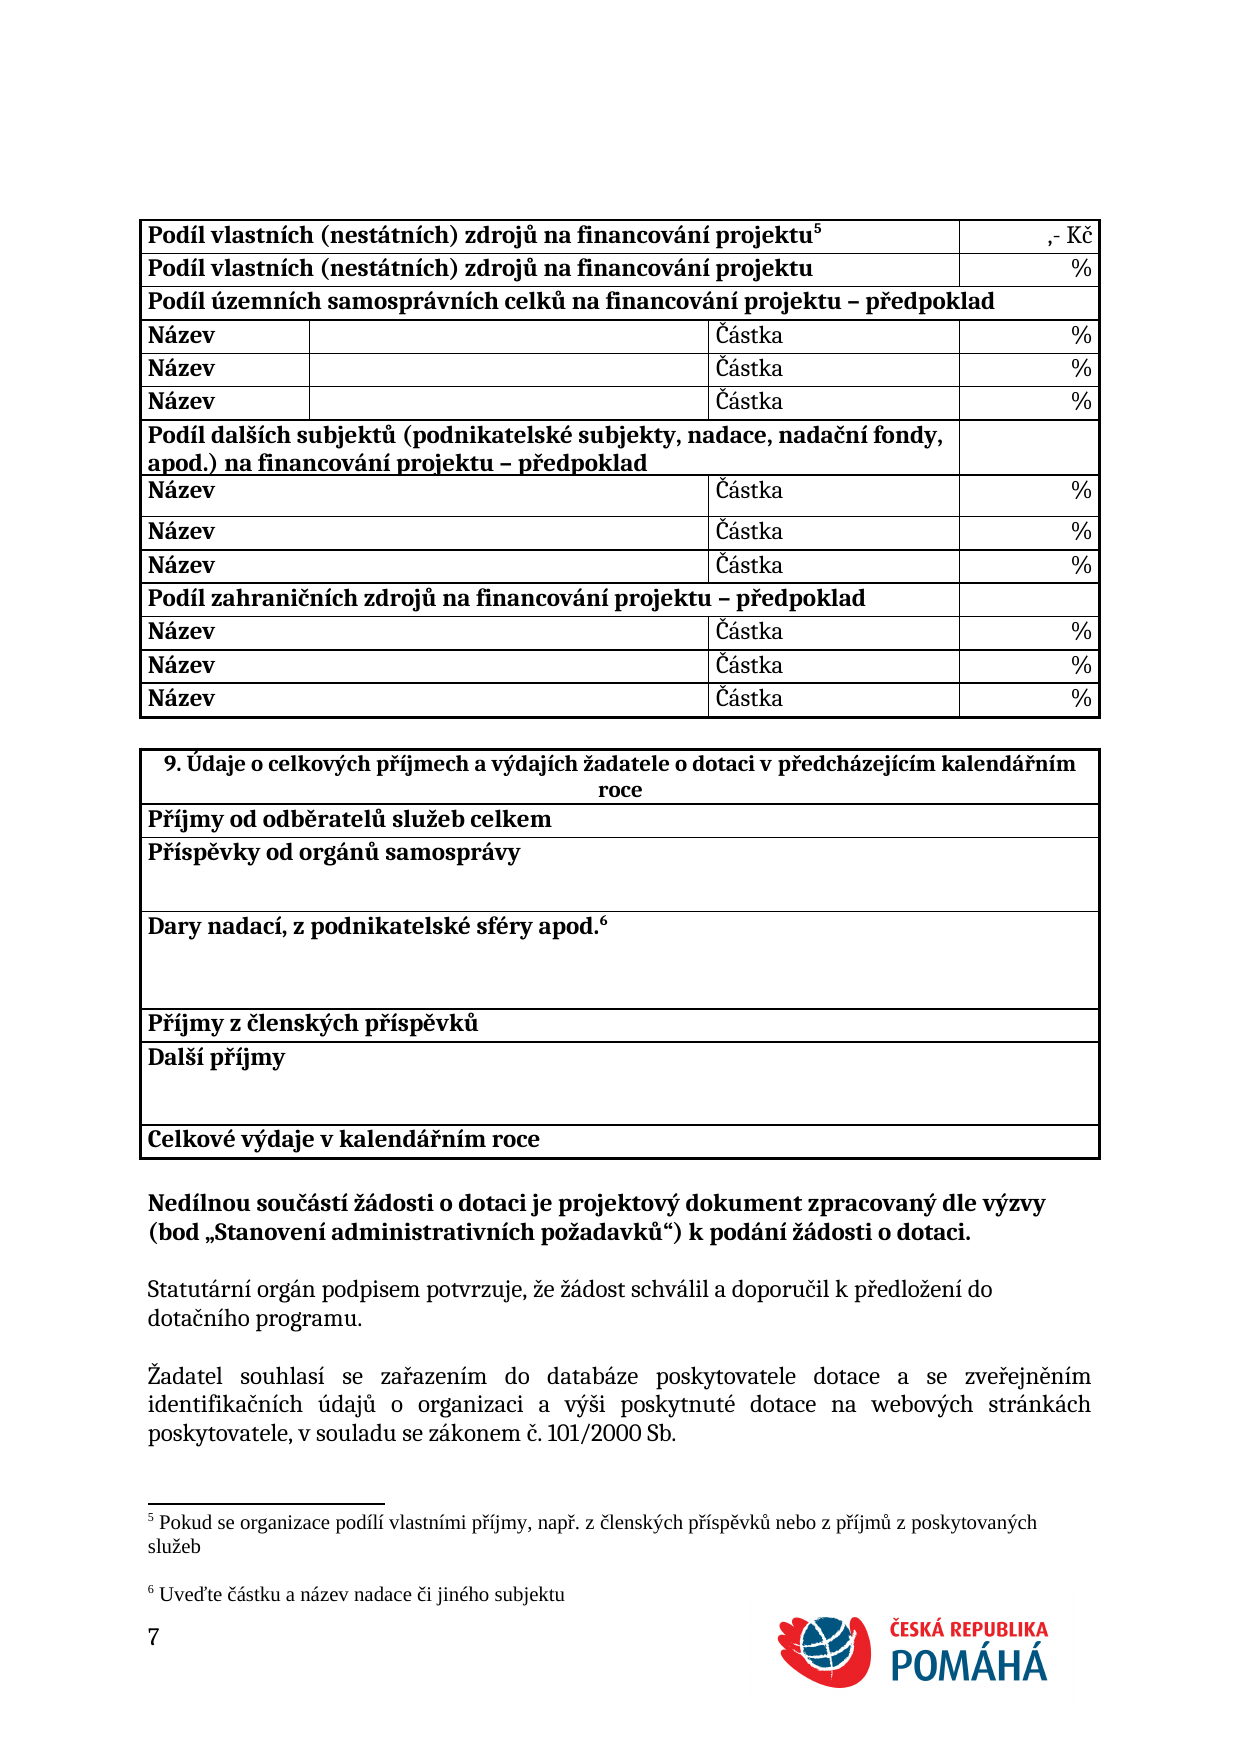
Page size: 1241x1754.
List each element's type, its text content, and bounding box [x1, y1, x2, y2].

table_cell % [960, 321, 1098, 352]
table_cell Příspěvky od orgánů samosprávy [142, 838, 1098, 911]
table_cell Podíl dalších subjektů (podnikatelské subjekty, nadace, nadační fondy, apod.) na financování projektu – předpoklad [142, 421, 959, 474]
text Žadatel souhlasí se zařazením do databáze poskytovatele dotace a se zveřejněním identifikačních údajů o organizaci a výši poskytnuté dotace na webových stránkách poskytovatele, v souladu se zákonem č. 101/2000 Sb. [148, 1362, 1093, 1448]
table_cell % [960, 517, 1098, 549]
table_cell Název [142, 517, 708, 549]
table_cell Dary nadací, z podnikatelské sféry apod. [142, 912, 1098, 1008]
table_cell ,- Kč [960, 221, 1098, 252]
table_cell Název [142, 617, 708, 649]
table_cell Částka [709, 387, 959, 419]
table_cell [310, 387, 708, 419]
table_cell % [960, 254, 1098, 286]
table_cell Název [142, 551, 708, 582]
table_header 9. Údaje o celkových příjmech a výdajích žadatele o dotaci v předcházejícím kalendářním roce [142, 751, 1098, 803]
table_cell Celkové výdaje v kalendářním roce [142, 1126, 1098, 1157]
table_cell [310, 321, 708, 352]
table_cell Příjmy z členských příspěvků [142, 1010, 1098, 1041]
table_cell % [960, 684, 1098, 716]
table_cell Název [142, 651, 708, 682]
table_cell Částka [709, 651, 959, 682]
table_cell Podíl vlastních (nestátních) zdrojů na financování projektu [142, 221, 959, 252]
table_cell Název [142, 476, 708, 516]
table_cell % [960, 387, 1098, 419]
table_cell % [960, 551, 1098, 582]
table_cell Podíl zahraničních zdrojů na financování projektu – předpoklad [142, 584, 959, 616]
table_cell Částka [709, 684, 959, 716]
table_cell Název [142, 684, 708, 716]
table_cell Další příjmy [142, 1043, 1098, 1124]
table_cell Částka [709, 517, 959, 549]
table_cell Částka [709, 617, 959, 649]
table_cell Částka [709, 321, 959, 352]
table_cell % [960, 476, 1098, 516]
table_cell Příjmy od odběratelů služeb celkem [142, 805, 1098, 837]
table_cell Částka [709, 354, 959, 386]
table_cell % [960, 617, 1098, 649]
table_cell Název [142, 321, 309, 352]
table_cell Název [142, 387, 309, 419]
table_cell [960, 421, 1098, 474]
text Nedílnou součástí žádosti o dotaci je projektový dokument zpracovaný dle výzvy (bod „Stanovení administrativních požadavků“) k podání žádosti o dotaci. [148, 1189, 1093, 1247]
table_cell Částka [709, 476, 959, 516]
table_cell Název [142, 354, 309, 386]
text Statutární orgán podpisem potvrzuje, že žádost schválil a doporučil k předložení do dotačního programu. [148, 1275, 1093, 1333]
table_cell Částka [709, 551, 959, 582]
table_cell % [960, 651, 1098, 682]
picture [748, 1592, 1078, 1710]
table_cell Podíl vlastních (nestátních) zdrojů na financování projektu [142, 254, 959, 286]
table_cell Podíl územních samosprávních celků na financování projektu – předpoklad [142, 287, 1098, 319]
table_cell [310, 354, 708, 386]
table_cell % [960, 354, 1098, 386]
table_cell [960, 584, 1098, 616]
